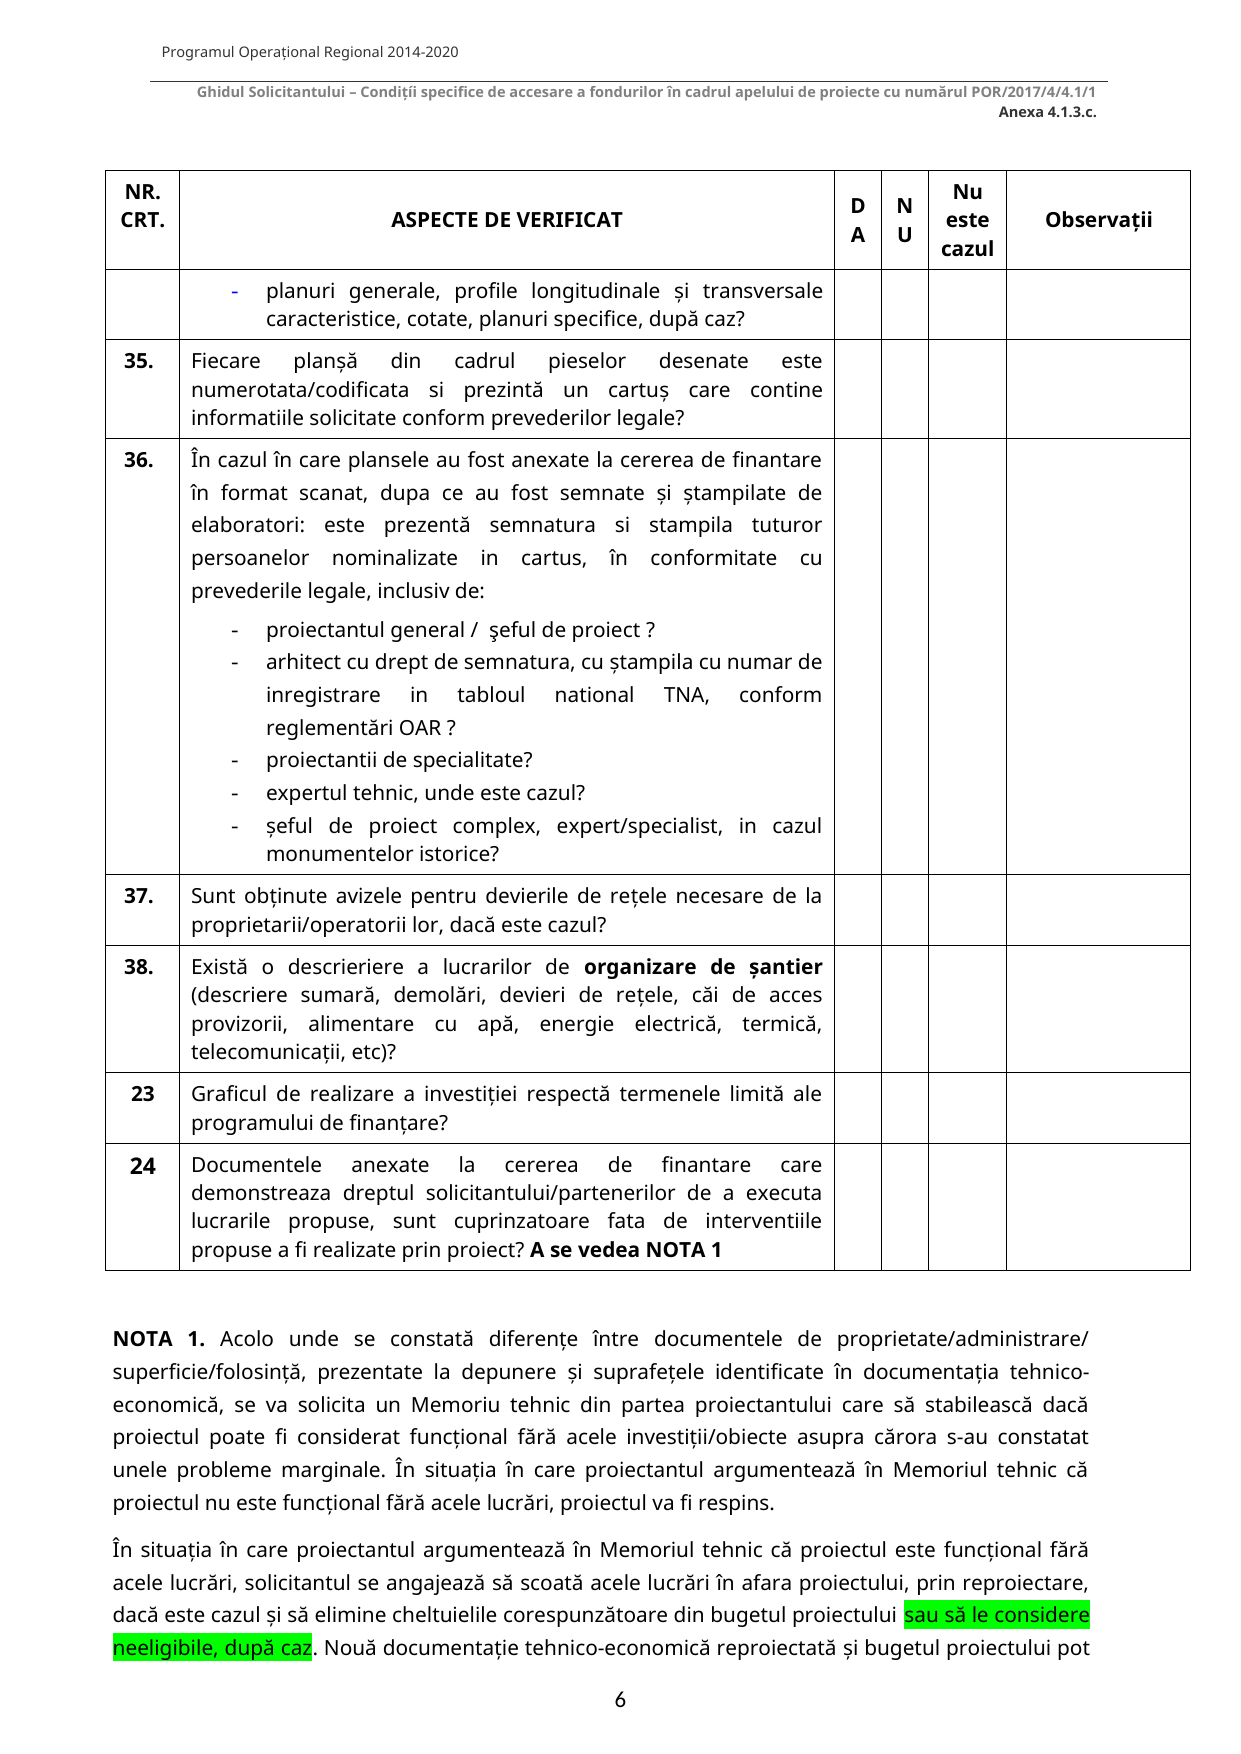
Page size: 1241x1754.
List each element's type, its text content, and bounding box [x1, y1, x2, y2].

table_cell [835, 270, 881, 339]
table_cell [1007, 270, 1190, 339]
text NOTA 1. Acolo unde se constată diferenţe între documentele de proprietate/administrare/ superficie/folosinţă, prezentate la depunere şi suprafeţele identificate în documentaţia tehnico-economică, se va solicita un Memoriu tehnic din partea proiectantului care să stabilească dacă proiectul poate fi considerat funcţional fără acele investiţii/obiecte asupra cărora s-au constatat unele probleme marginale. În situaţia în care proiectantul argumentează în Memoriul tehnic că proiectul nu este funcţional fără acele lucrări, proiectul va fi respins. [112, 1324, 1090, 1516]
table_cell 23 [106, 1073, 179, 1142]
table_header Nu este cazul [929, 171, 1006, 269]
table_cell 24 [106, 1144, 179, 1270]
table_cell În cazul în care plansele au fost anexate la cererea de finantare în format scanat, dupa ce au fost semnate și ștampilate de elaboratori: este prezentă semnatura si stampila tuturor persoanelor nominalizate in cartus, în conformitate cu prevederile legale, inclusiv de: proiectantul general / şeful de proiect ? arhitect cu drept de semnatura, cu ștampila cu numar de inregistrare in tabloul national TNA, conform reglementări OAR ? proiectantii de specialitate? expertul tehnic, unde este cazul? șeful de proiect complex, expert/specialist, in cazul monumentelor istorice? [180, 439, 834, 874]
table_cell Sunt obținute avizele pentru devierile de rețele necesare de la proprietarii/operatorii lor, dacă este cazul? [180, 875, 834, 945]
table_cell Documentele anexate la cererea de finantare care demonstreaza dreptul solicitantului/partenerilor de a executa lucrarile propuse, sunt cuprinzatoare fata de interventiile propuse a fi realizate prin proiect? A se vedea NOTA 1 [180, 1144, 834, 1270]
table_cell [882, 875, 928, 945]
table_cell [106, 946, 179, 1072]
table_cell [882, 439, 928, 874]
table_cell [929, 875, 1006, 945]
table_cell [106, 439, 179, 874]
table_cell [929, 439, 1006, 874]
table_cell [1007, 946, 1190, 1072]
table_cell [929, 1073, 1006, 1142]
table_cell [835, 340, 881, 438]
table_header NU [882, 171, 928, 269]
table_cell Graficul de realizare a investiţiei respectă termenele limită ale programului de finanțare? [180, 1073, 834, 1142]
table_cell [835, 1144, 881, 1270]
table_cell [882, 340, 928, 438]
table_cell [106, 875, 179, 945]
table_cell [882, 946, 928, 1072]
table_cell [882, 270, 928, 339]
table_cell [929, 340, 1006, 438]
table_cell [1007, 1073, 1190, 1142]
table_cell Fiecare planşă din cadrul pieselor desenate este numerotata/codificata si prezintă un cartuş care contine informatiile solicitate conform prevederilor legale? [180, 340, 834, 438]
table_cell [1007, 875, 1190, 945]
table_header NR. CRT. [106, 171, 179, 269]
table_cell [835, 946, 881, 1072]
table_header Observaţii [1007, 171, 1190, 269]
table_cell [929, 270, 1006, 339]
table_cell [835, 439, 881, 874]
table_header DA [835, 171, 881, 269]
table_cell [929, 946, 1006, 1072]
table_cell [835, 875, 881, 945]
table_cell [1007, 1144, 1190, 1270]
table_cell [882, 1144, 928, 1270]
table_cell [882, 1073, 928, 1142]
table_cell [1007, 439, 1190, 874]
table_cell [835, 1073, 881, 1142]
table_header ASPECTE DE VERIFICAT [180, 171, 834, 269]
table_cell [106, 340, 179, 438]
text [112, 1535, 1090, 1661]
table_cell [929, 1144, 1006, 1270]
table_cell planuri generale, profile longitudinale şi transversale caracteristice, cotate, planuri specifice, după caz? [180, 270, 834, 339]
table_cell [1007, 340, 1190, 438]
table_cell Există o descrieriere a lucrarilor de organizare de şantier (descriere sumară, demolări, devieri de rețele, căi de acces provizorii, alimentare cu apă, energie electrică, termică, telecomunicații, etc)? [180, 946, 834, 1072]
